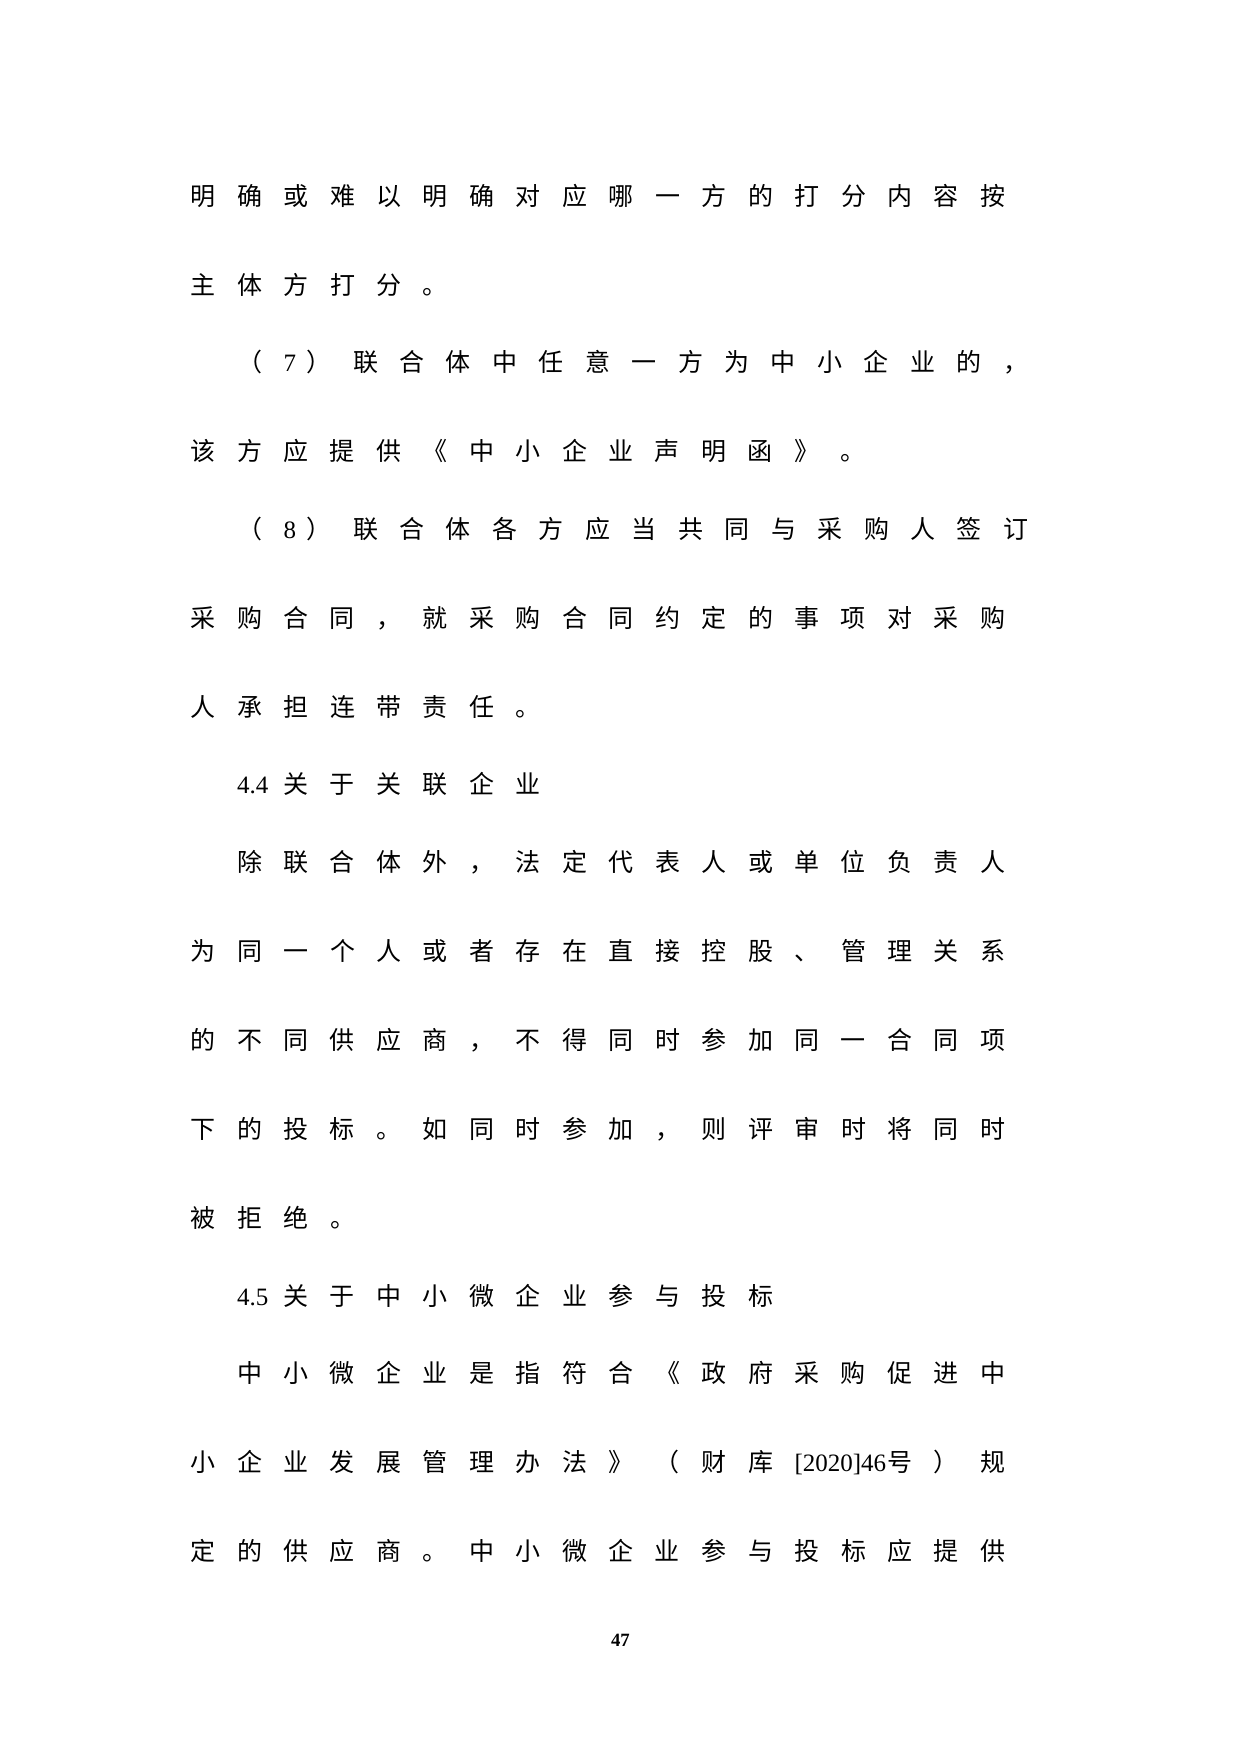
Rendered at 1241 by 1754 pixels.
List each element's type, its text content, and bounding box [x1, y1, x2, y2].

text （8）联合体各方应当共同与采购人签订采购合同，就采购合同约定的事项对采购人承担连带责任。 [190, 498, 1050, 735]
text 除联合体外，法定代表人或单位负责人为同一个人或者存在直接控股、管理关系的不同供应商，不得同时参加同一合同项下的投标。如同时参加，则评审时将同时被拒绝。 [190, 831, 1050, 1246]
text 4.5 关于中小微企业参与投标 [190, 1264, 1050, 1324]
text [190, 1342, 1050, 1579]
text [190, 164, 1050, 313]
text 4.4 关于关联企业 [190, 753, 1050, 813]
text （7）联合体中任意一方为中小企业的，该方应提供《中小企业声明函》。 [190, 331, 1050, 479]
